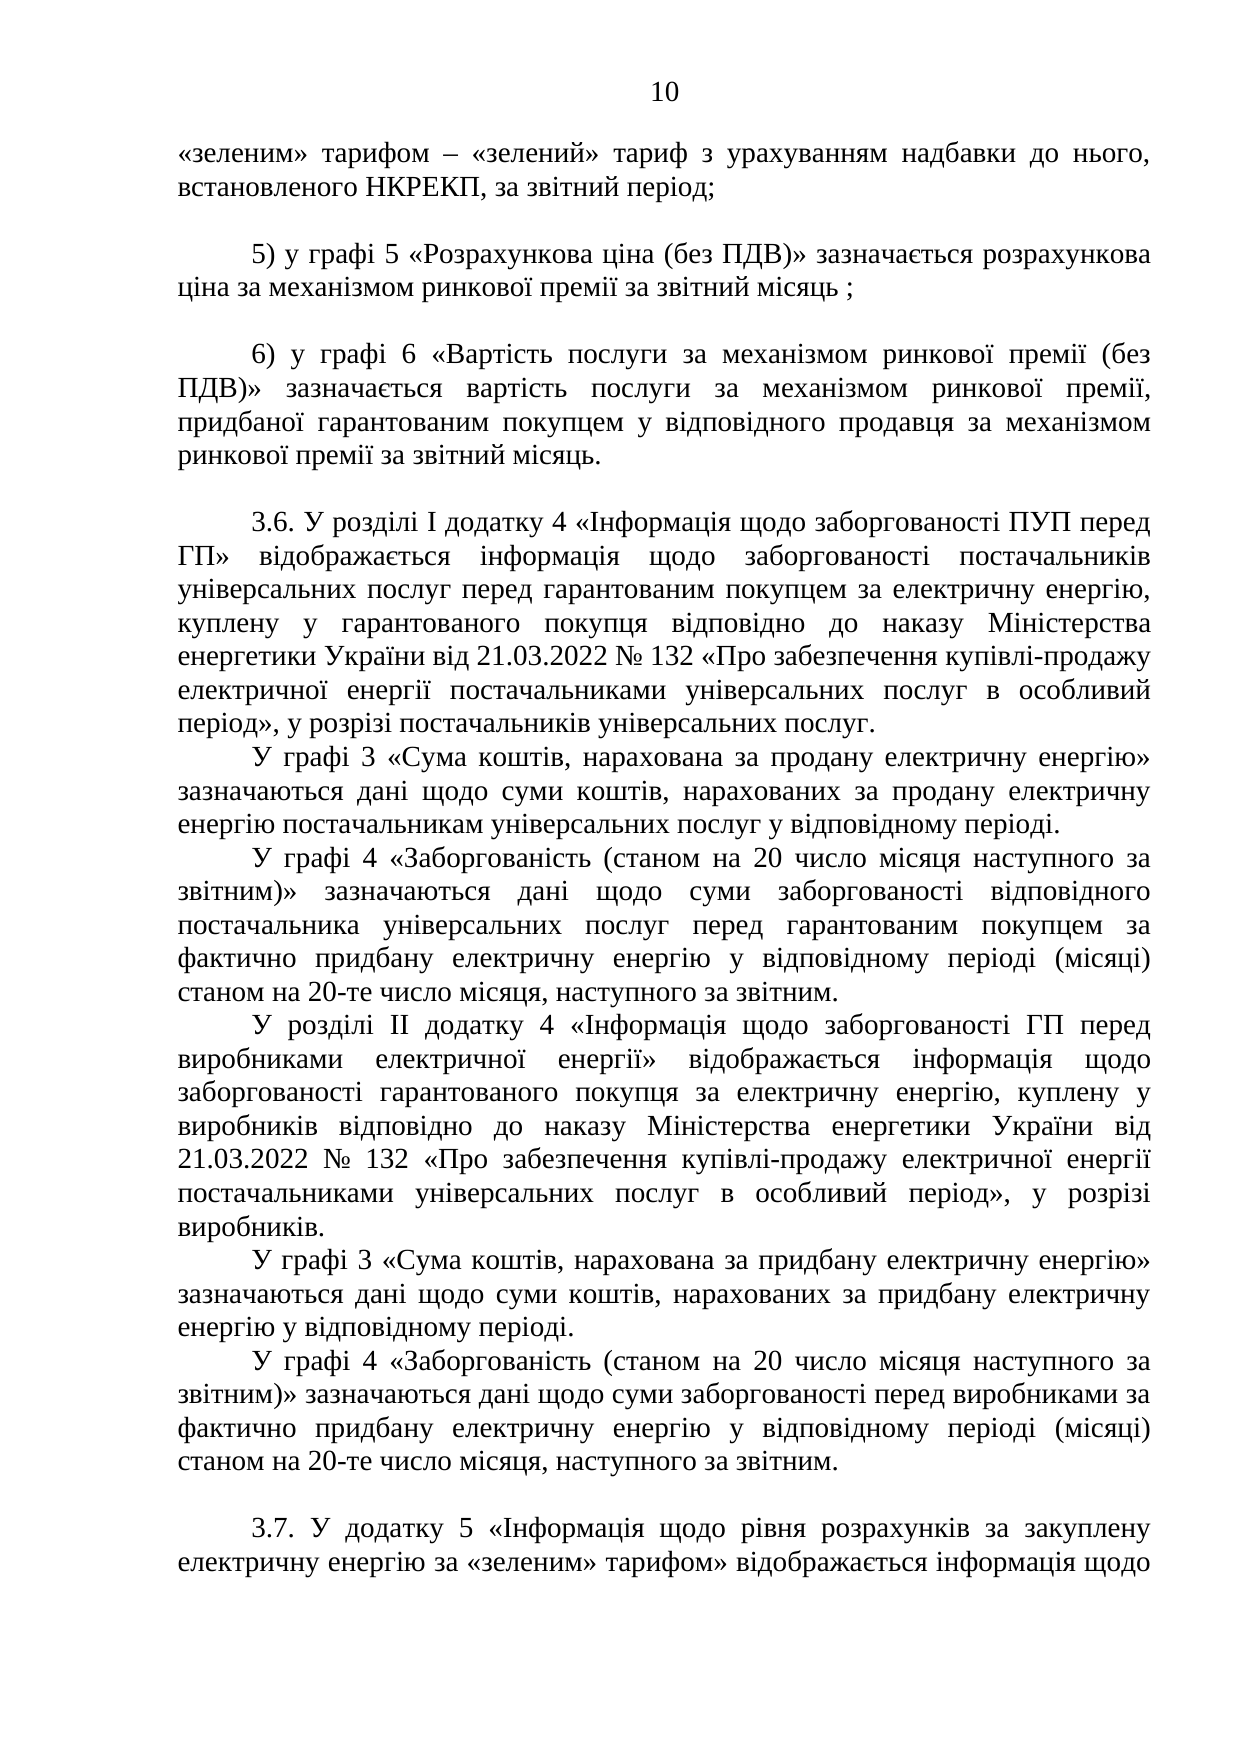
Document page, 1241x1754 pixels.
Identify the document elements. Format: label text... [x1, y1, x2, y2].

text 6) у графі 6 «Вартість послуги за механізмом ринкової премії (без ПДВ)» зазначається вартість послуги за механізмом ринкової премії, придбаної гарантованим покупцем у відповідного продавця за механізмом ринкової премії за звітний місяць. [177, 337, 1152, 471]
text У графі 4 «Заборгованість (станом на 20 число місяця наступного за звітним)» зазначаються дані щодо суми заборгованості перед виробниками за фактично придбану електричну енергію у відповідному періоді (місяці) станом на 20-те число місяця, наступного за звітним. [177, 1343, 1152, 1477]
text У розділі ІІ додатку 4 «Інформація щодо заборгованості ГП перед виробниками електричної енергії» відображається інформація щодо заборгованості гарантованого покупця за електричну енергію, куплену у виробників відповідно до наказу Міністерства енергетики України від 21.03.2022 № 132 «Про забезпечення купівлі-продажу електричної енергії постачальниками універсальних послуг в особливий період», у розрізі виробників. [177, 1007, 1152, 1242]
text 5) у графі 5 «Розрахункова ціна (без ПДВ)» зазначається розрахункова ціна за механізмом ринкової премії за звітний місяць ; [177, 236, 1152, 303]
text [177, 1511, 1152, 1578]
text У графі 3 «Сума коштів, нарахована за продану електричну енергію» зазначаються дані щодо суми коштів, нарахованих за продану електричну енергію постачальникам універсальних послуг у відповідному періоді. [177, 739, 1152, 840]
text У графі 4 «Заборгованість (станом на 20 число місяця наступного за звітним)» зазначаються дані щодо суми заборгованості відповідного постачальника універсальних послуг перед гарантованим покупцем за фактично придбану електричну енергію у відповідному періоді (місяці) станом на 20-те число місяця, наступного за звітним. [177, 840, 1152, 1007]
text У графі 3 «Сума коштів, нарахована за придбану електричну енергію» зазначаються дані щодо суми коштів, нарахованих за придбану електричну енергію у відповідному періоді. [177, 1242, 1152, 1343]
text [177, 135, 1152, 202]
text 3.6. У розділі І додатку 4 «Інформація щодо заборгованості ПУП перед ГП» відображається інформація щодо заборгованості постачальників універсальних послуг перед гарантованим покупцем за електричну енергію, куплену у гарантованого покупця відповідно до наказу Міністерства енергетики України від 21.03.2022 № 132 «Про забезпечення купівлі-продажу електричної енергії постачальниками універсальних послуг в особливий період», у розрізі постачальників універсальних послуг. [177, 504, 1152, 739]
